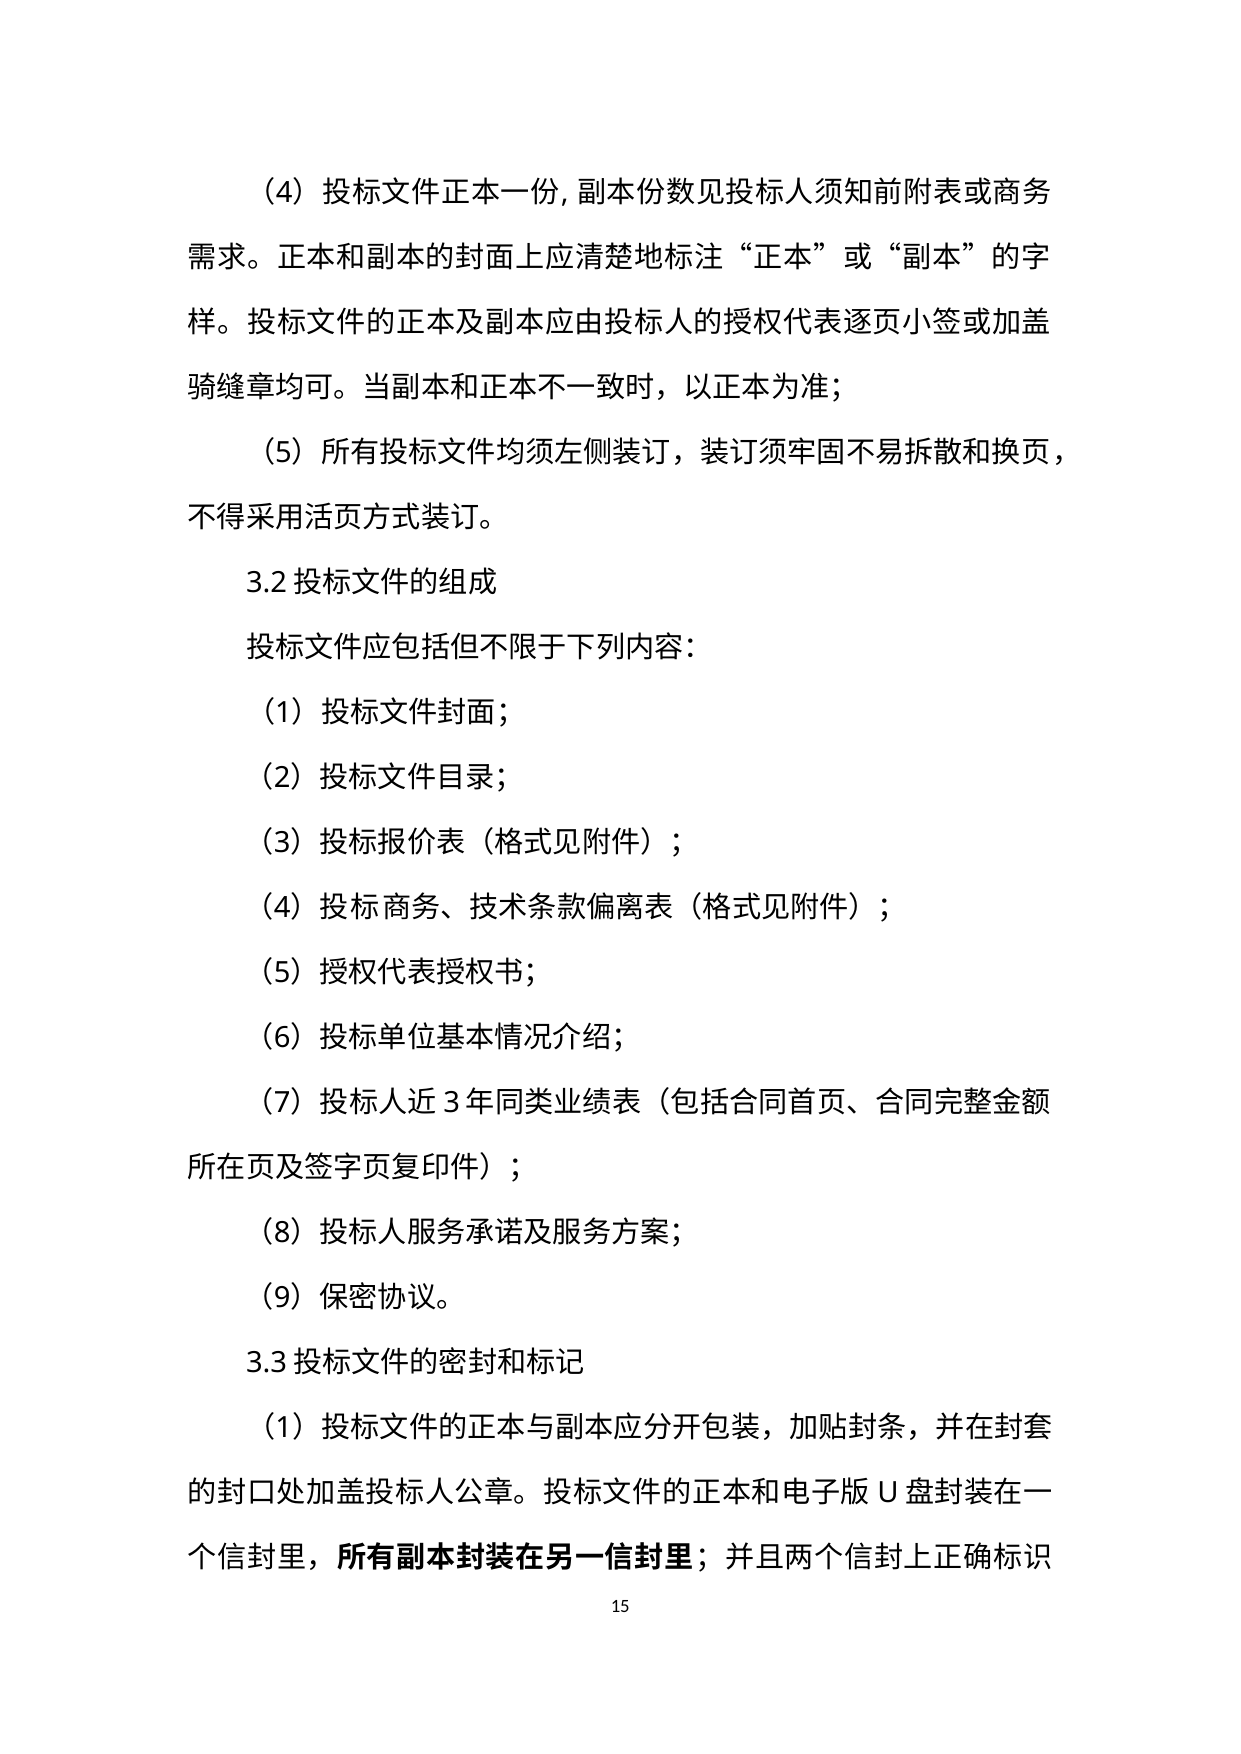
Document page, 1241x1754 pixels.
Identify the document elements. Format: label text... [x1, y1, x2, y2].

text 3.2投标文件的组成 [187, 547, 1053, 612]
text （5）授权代表授权书； [187, 937, 1053, 1002]
text （2）投标文件目录； [187, 742, 1053, 807]
text （3）投标报价表（格式见附件）； [187, 807, 1053, 872]
text 投标文件应包括但不限于下列内容： [187, 612, 1053, 677]
text （6）投标单位基本情况介绍； [187, 1002, 1053, 1067]
text （8）投标人服务承诺及服务方案； [187, 1197, 1053, 1262]
text （4）投标文件正本一份, 副本份数见投标人须知前附表或商务需求。正本和副本的封面上应清楚地标注“正本”或“副本”的字样。投标文件的正本及副本应由投标人的授权代表逐页小签或加盖骑缝章均可。当副本和正本不一致时，以正本为准； [187, 157, 1053, 417]
text （9）保密协议。 [187, 1262, 1053, 1327]
text （7）投标人近3年同类业绩表（包括合同首页、合同完整金额所在页及签字页复印件）； [187, 1067, 1053, 1197]
text 3.3投标文件的密封和标记 [187, 1327, 1053, 1392]
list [187, 1392, 1053, 1587]
text （4）投标商务、技术条款偏离表（格式见附件）； [187, 872, 1053, 937]
text （5）所有投标文件均须左侧装订，装订须牢固不易拆散和换页，不得采用活页方式装订。 [187, 417, 1053, 547]
text （1）投标文件封面； [187, 677, 1053, 742]
